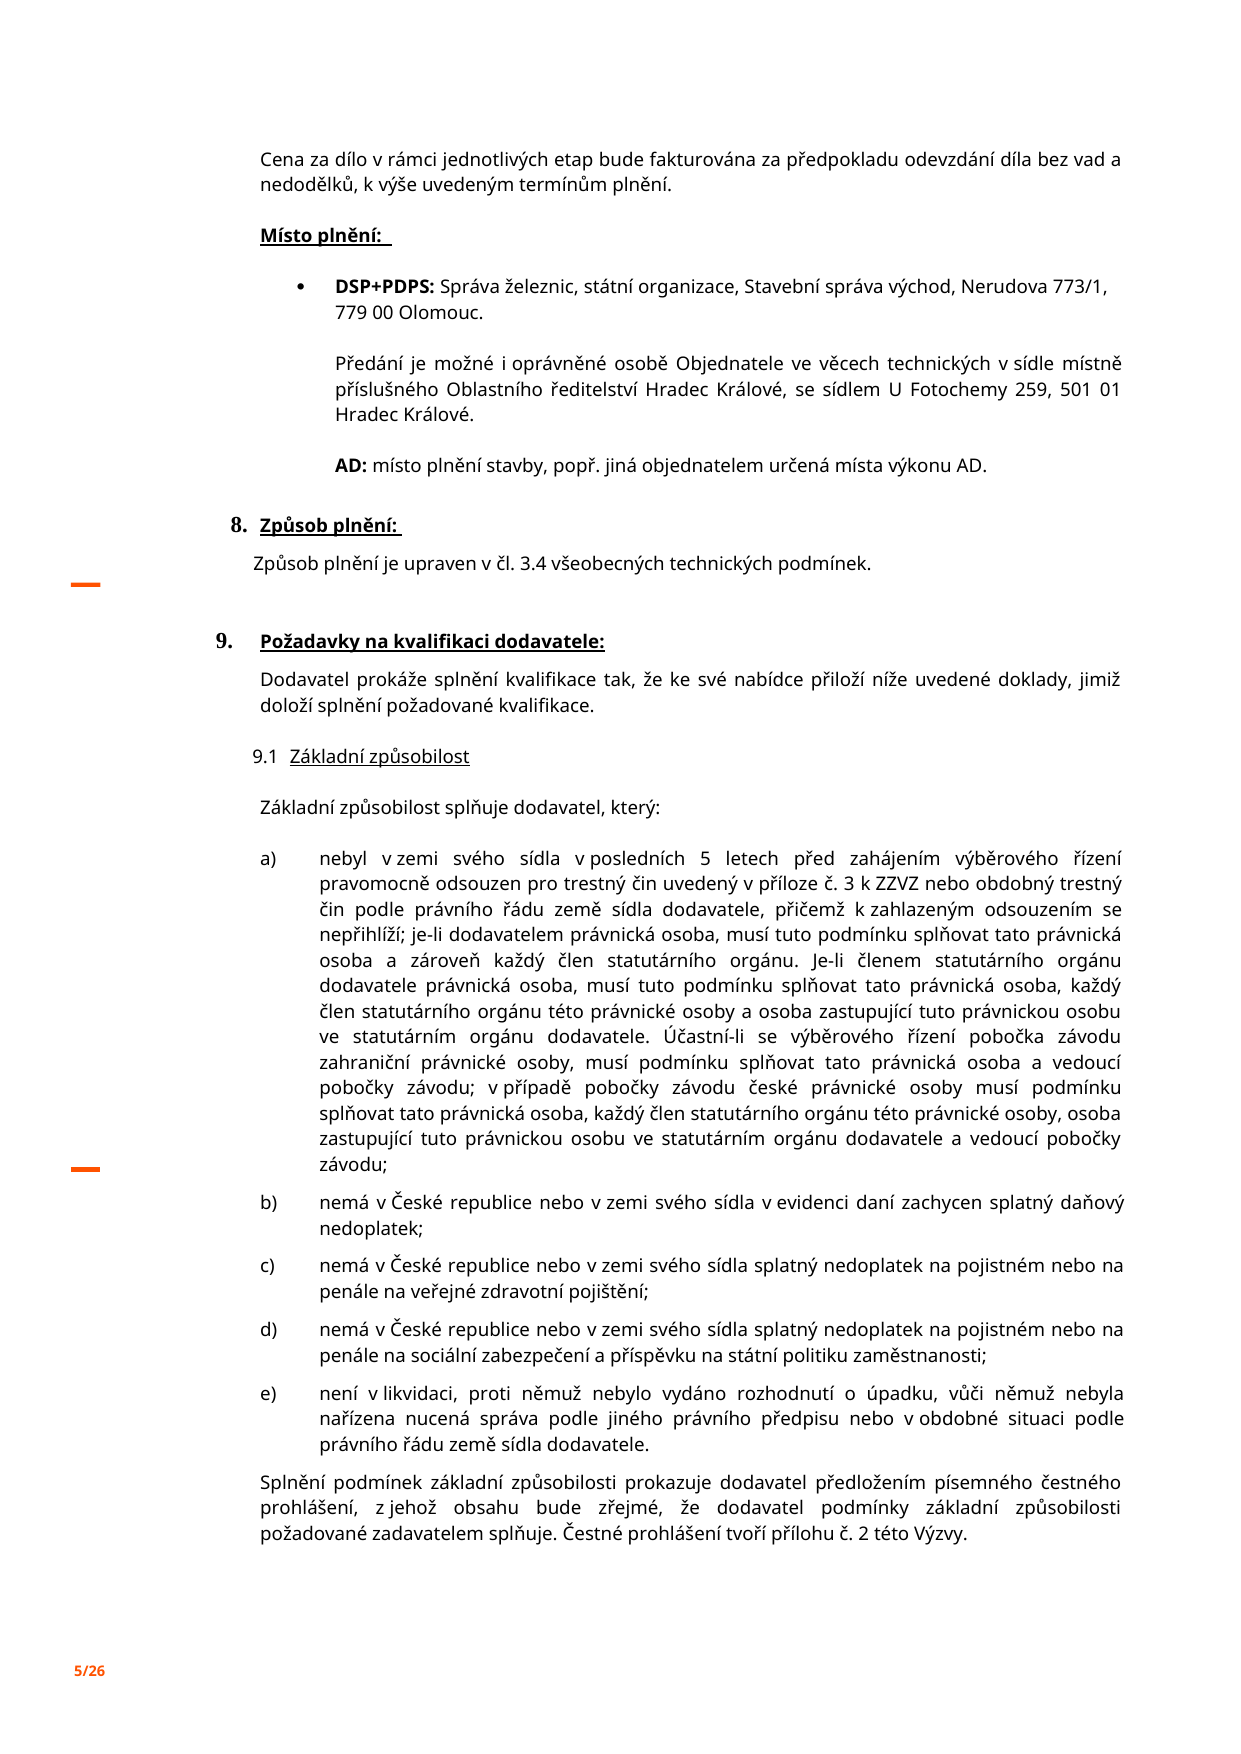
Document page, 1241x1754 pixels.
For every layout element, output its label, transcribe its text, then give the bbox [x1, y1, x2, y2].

list Požadavky na kvalifikaci dodavatele: [216, 627, 1122, 654]
text a) nebyl v zemi svého sídla v posledních 5 letech před zahájením výběrového řízení pravomocně odsouzen pro trestný čin uvedený v příloze č. 3 k ZZVZ nebo obdobný trestný čin podle právního řádu země sídla dodavatele, přičemž k zahlazeným odsouzením se nepřihlíží; je-li dodavatelem právnická osoba, musí tuto podmínku splňovat tato právnická osoba a zároveň každý člen statutárního orgánu. Je-li členem statutárního orgánu dodavatele právnická osoba, musí tuto podmínku splňovat tato právnická osoba, každý člen statutárního orgánu této právnické osoby a osoba zastupující tuto právnickou osobu ve statutárním orgánu dodavatele. Účastní-li se výběrového řízení pobočka závodu zahraniční právnické osoby, musí podmínku splňovat tato právnická osoba a vedoucí pobočky závodu; v případě pobočky závodu české právnické osoby musí podmínku splňovat tato právnická osoba, každý člen statutárního orgánu této právnické osoby, osoba zastupující tuto právnickou osobu ve statutárním orgánu dodavatele a vedoucí pobočky závodu; [260, 845, 1122, 1177]
list Základní způsobilost [252, 743, 1122, 768]
text Předání je možné i oprávněné osobě Objednatele ve věcech technických v sídle místně příslušného Oblastního ředitelství Hradec Králové, se sídlem U Fotochemy 259, 501 01 Hradec Králové. [335, 350, 1122, 427]
text Cena za dílo v rámci jednotlivých etap bude fakturována za předpokladu odevzdání díla bez vad a nedodělků, k výše uvedeným termínům plnění. [260, 146, 1122, 197]
text Základní způsobilost splňuje dodavatel, který: [216, 794, 1122, 819]
text d) nemá v České republice nebo v zemi svého sídla splatný nedoplatek na pojistném nebo na penále na sociální zabezpečení a příspěvku na státní politiku zaměstnanosti; [260, 1316, 1124, 1367]
list DSP+PDPS: Správa železnic, státní organizace, Stavební správa východ, Nerudova 773/1, 779 00 Olomouc. [297, 274, 1122, 325]
text AD: místo plnění stavby, popř. jiná objednatelem určená místa výkonu AD. [335, 452, 1122, 478]
text Splnění podmínek základní způsobilosti prokazuje dodavatel předložením písemného čestného prohlášení, z jehož obsahu bude zřejmé, že dodavatel podmínky základní způsobilosti požadované zadavatelem splňuje. Čestné prohlášení tvoří přílohu č. 2 této Výzvy. [260, 1469, 1122, 1546]
text c) nemá v České republice nebo v zemi svého sídla splatný nedoplatek na pojistném nebo na penále na veřejné zdravotní pojištění; [260, 1253, 1124, 1304]
text Způsob plnění je upraven v čl. 3.4 všeobecných technických podmínek. [253, 551, 1122, 576]
text e) není v likvidaci, proti němuž nebylo vydáno rozhodnutí o úpadku, vůči němuž nebyla nařízena nucená správa podle jiného právního předpisu nebo v obdobné situaci podle právního řádu země sídla dodavatele. [260, 1380, 1124, 1456]
list Způsob plnění: [230, 511, 1122, 538]
text b) nemá v České republice nebo v zemi svého sídla v evidenci daní zachycen splatný daňový nedoplatek; [260, 1189, 1124, 1240]
text Místo plnění: [260, 223, 1122, 248]
text Dodavatel prokáže splnění kvalifikace tak, že ke své nabídce přiloží níže uvedené doklady, jimiž doloží splnění požadované kvalifikace. [260, 666, 1122, 717]
